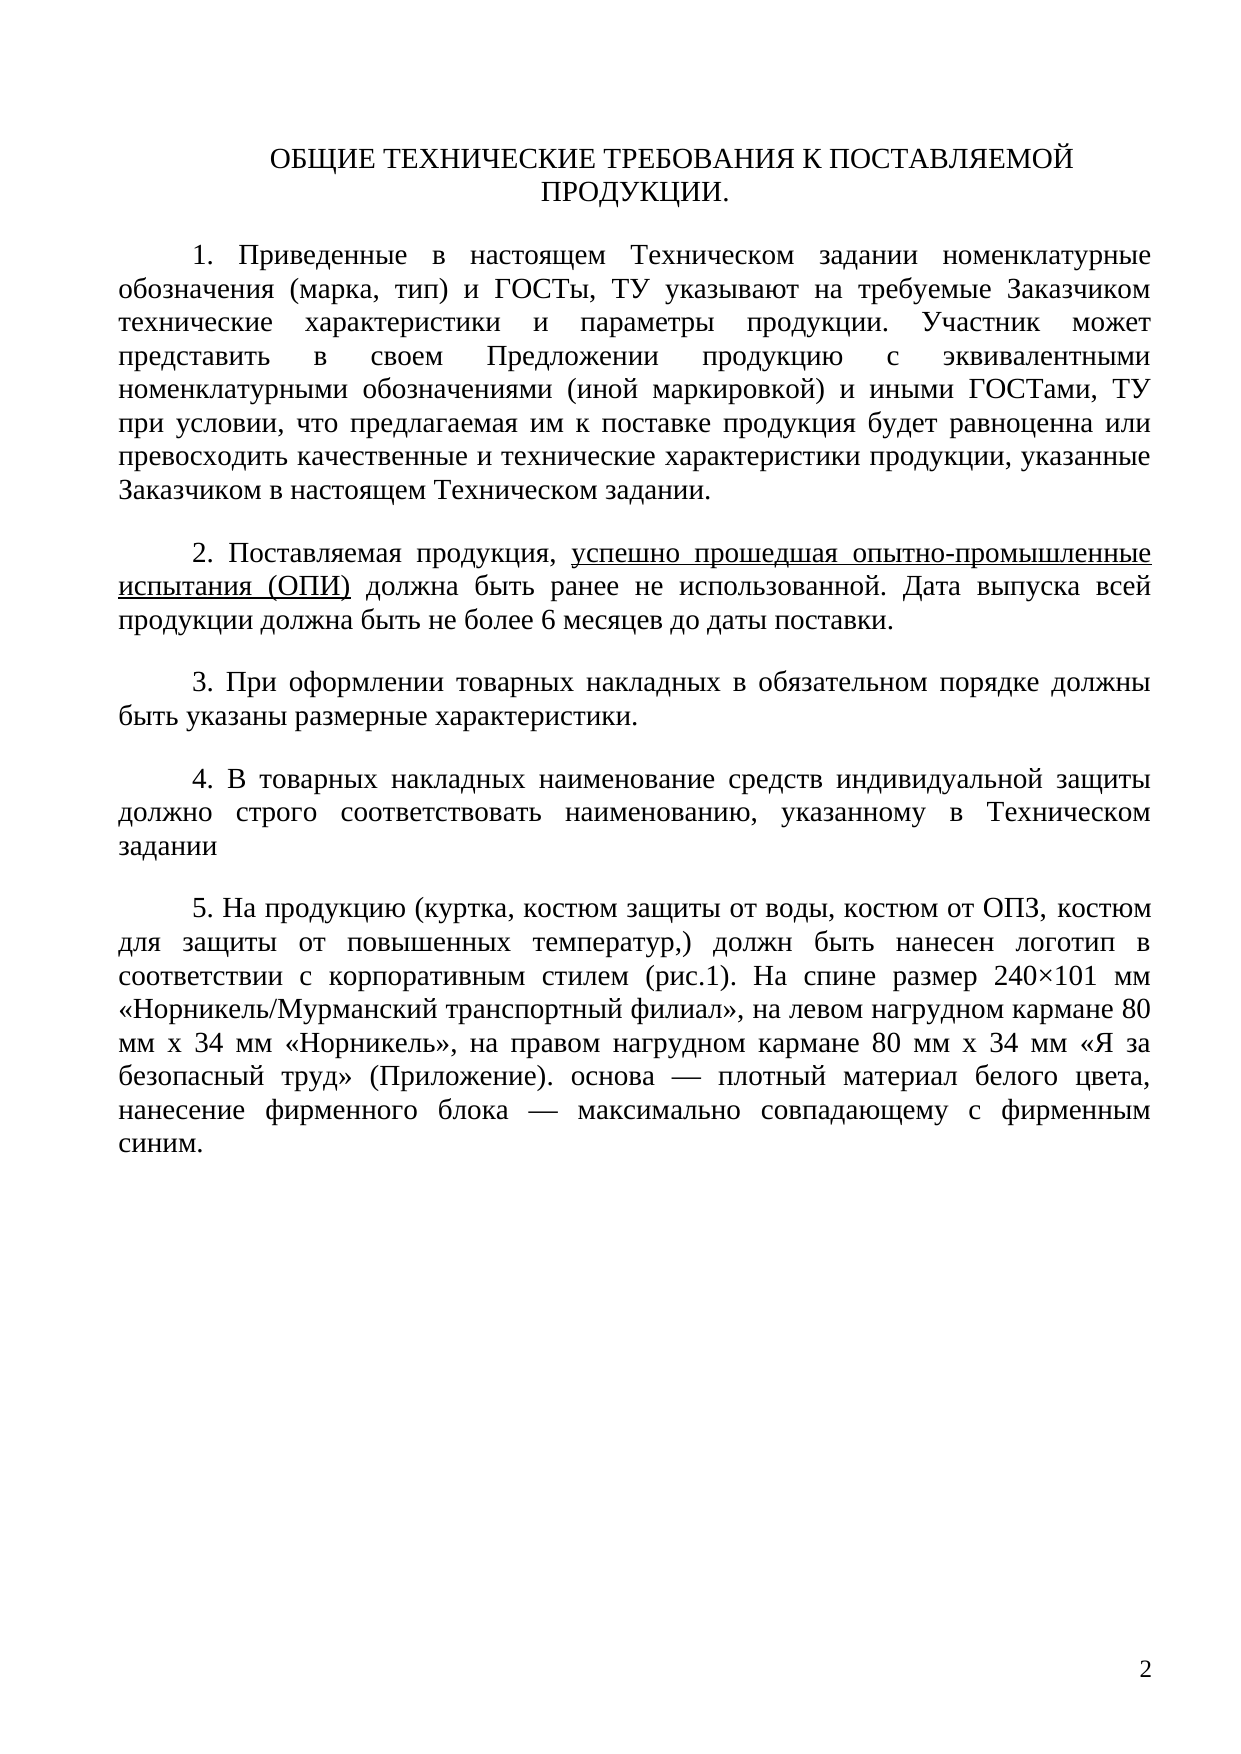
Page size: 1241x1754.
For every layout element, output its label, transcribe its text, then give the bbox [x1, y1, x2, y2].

text 3. При оформлении товарных накладных в обязательном порядке должны быть указаны размерные характеристики. [118, 664, 1152, 732]
text 5. На продукцию (куртка, костюм защиты от воды, костюм от ОПЗ, костюм для защиты от повышенных температур,) должн быть нанесен логотип в соответствии с корпоративным стилем (рис.1). На спине размер 240×101 мм «Норникель/Мурманский транспортный филиал», на левом нагрудном кармане 80 мм х 34 мм «Норникель», на правом нагрудном кармане 80 мм х 34 мм «Я за безопасный труд» (Приложение). основа — плотный материал белого цвета, нанесение фирменного блока — максимально совпадающему с фирменным синим. [118, 891, 1152, 1159]
text 1. Приведенные в настоящем Техническом задании номенклатурные обозначения (марка, тип) и ГОСТы, ТУ указывают на требуемые Заказчиком технические характеристики и параметры продукции. Участник может представить в своем Предложении продукцию с эквивалентными номенклатурными обозначениями (иной маркировкой) и иными ГОСТами, ТУ при условии, что предлагаемая им к поставке продукция будет равноценна или превосходить качественные и технические характеристики продукции, указанные Заказчиком в настоящем Техническом задании. [118, 237, 1152, 506]
text ОБЩИЕ ТЕХНИЧЕСКИЕ ТРЕБОВАНИЯ К ПОСТАВЛЯЕМОЙ ПРОДУКЦИИ. [118, 141, 1152, 208]
text 4. В товарных накладных наименование средств индивидуальной защиты должно строго соответствовать наименованию, указанному в Техническом задании [118, 761, 1152, 861]
text 2. Поставляемая продукция, успешно прошедшая опытно-промышленные испытания (ОПИ) должна быть ранее не использованной. Дата выпуска всей продукции должна быть не более 6 месяцев до даты поставки. [118, 535, 1152, 635]
